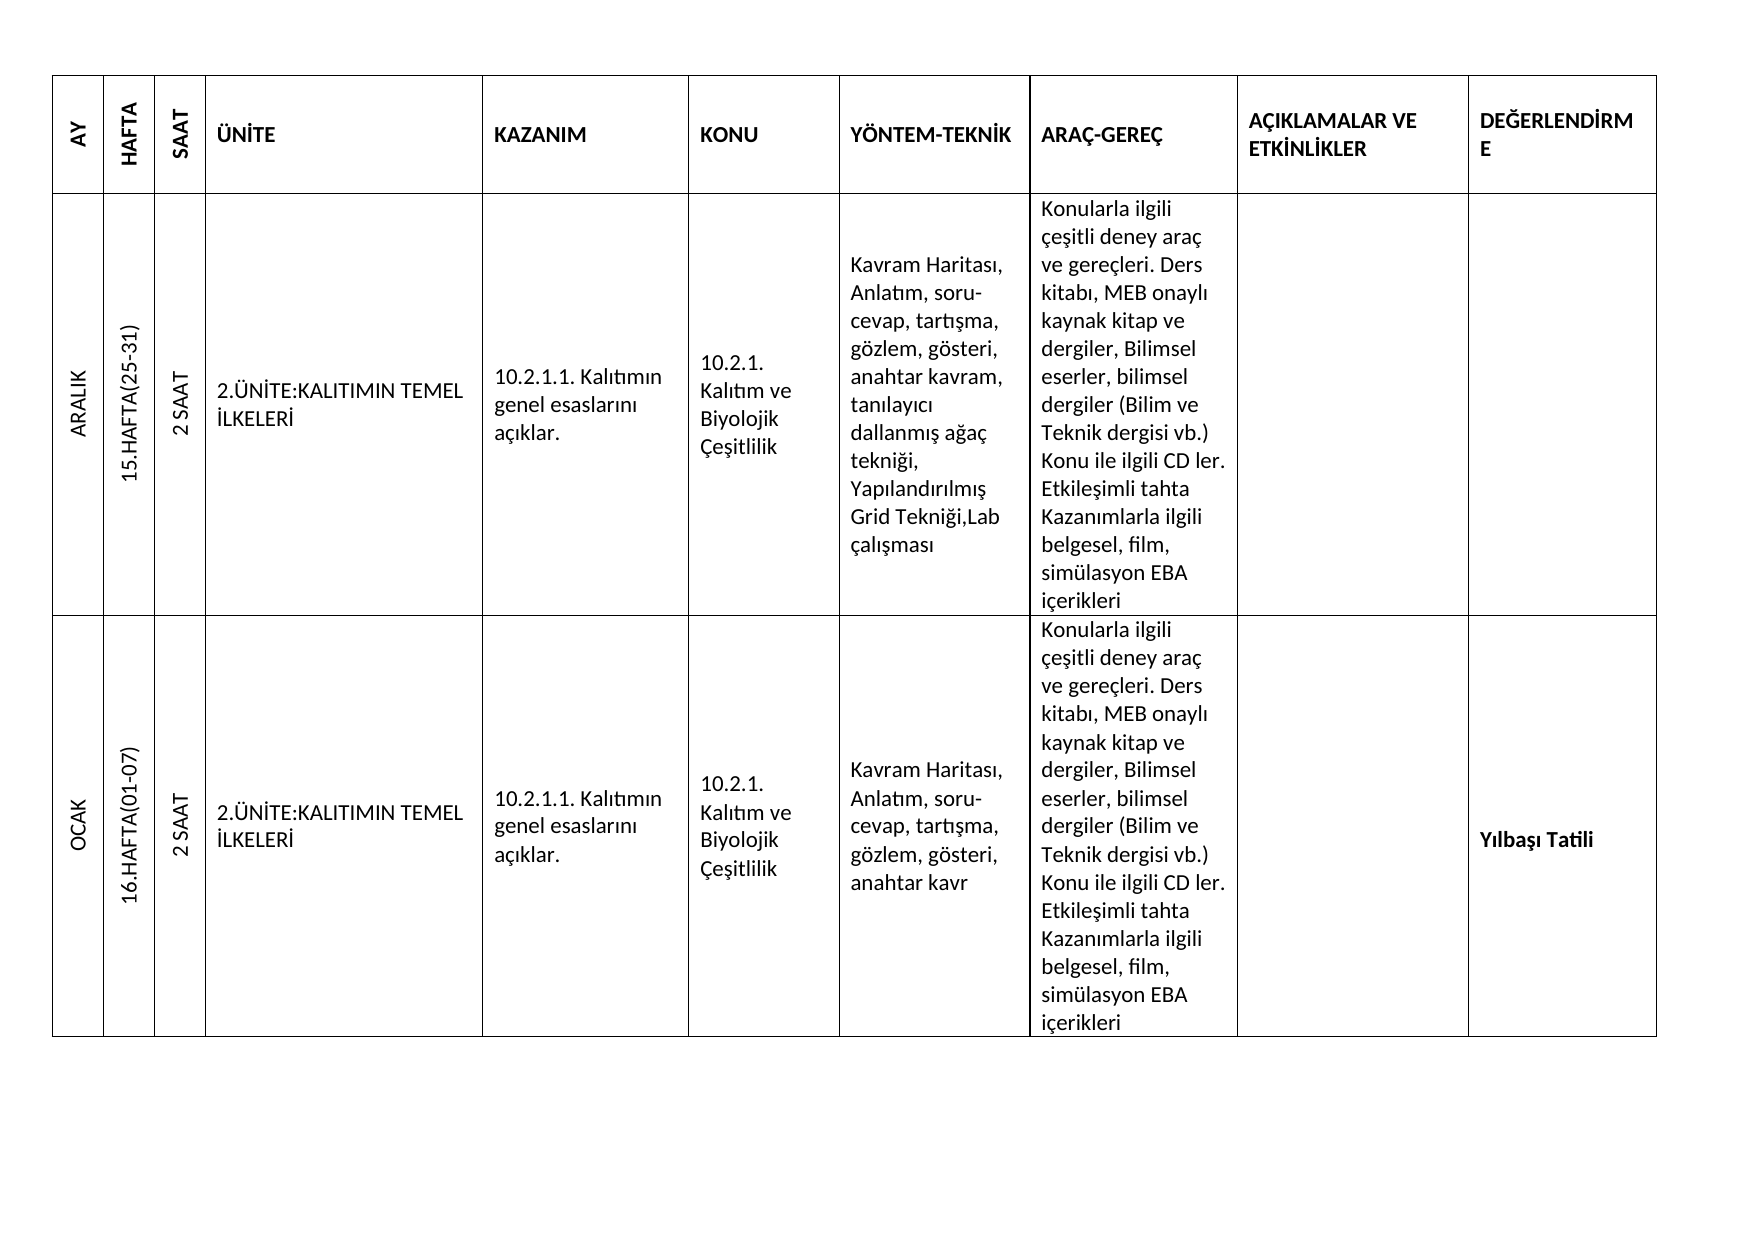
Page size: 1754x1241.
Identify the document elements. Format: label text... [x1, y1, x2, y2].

table_cell 2.ÜNİTE:KALITIMIN TEMEL İLKELERİ [206, 616, 482, 1036]
table_cell 10.2.1. Kalıtım ve Biyolojik Çeşitlilik [689, 194, 839, 614]
table_header HAFTA [104, 76, 154, 193]
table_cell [840, 194, 1029, 614]
table_cell 2 SAAT [155, 194, 205, 614]
table_cell [1238, 194, 1468, 614]
table_header AÇIKLAMALAR VE ETKİNLİKLER [1238, 76, 1468, 193]
table_cell 2.ÜNİTE:KALITIMIN TEMEL İLKELERİ [206, 194, 482, 614]
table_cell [1031, 194, 1237, 614]
table_cell OCAK [53, 616, 103, 1036]
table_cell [483, 616, 688, 1036]
table_cell [1238, 616, 1468, 1036]
table_cell Yılbaşı Tatili [1469, 616, 1656, 1036]
table_header KAZANIM [483, 76, 688, 193]
table_header ARAÇ-GEREÇ [1031, 76, 1237, 193]
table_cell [483, 194, 688, 614]
table_cell 10.2.1. Kalıtım ve Biyolojik Çeşitlilik [689, 616, 839, 1036]
table_header AY [53, 76, 103, 193]
table_header SAAT [155, 76, 205, 193]
table_cell 15.HAFTA(25-31) [104, 194, 154, 614]
table_cell 2 SAAT [155, 616, 205, 1036]
table_header DEĞERLENDİRME [1469, 76, 1656, 193]
table_cell [1469, 194, 1656, 614]
table_header YÖNTEM-TEKNİK [840, 76, 1029, 193]
table_header ÜNİTE [206, 76, 482, 193]
table_cell 16.HAFTA(01-07) [104, 616, 154, 1036]
table_cell ARALIK [53, 194, 103, 614]
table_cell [1031, 616, 1237, 1036]
table_cell Kavram Haritası, Anlatım, soru-cevap, tartışma, gözlem, gösteri, anahtar kavr [840, 616, 1029, 1036]
table_header KONU [689, 76, 839, 193]
